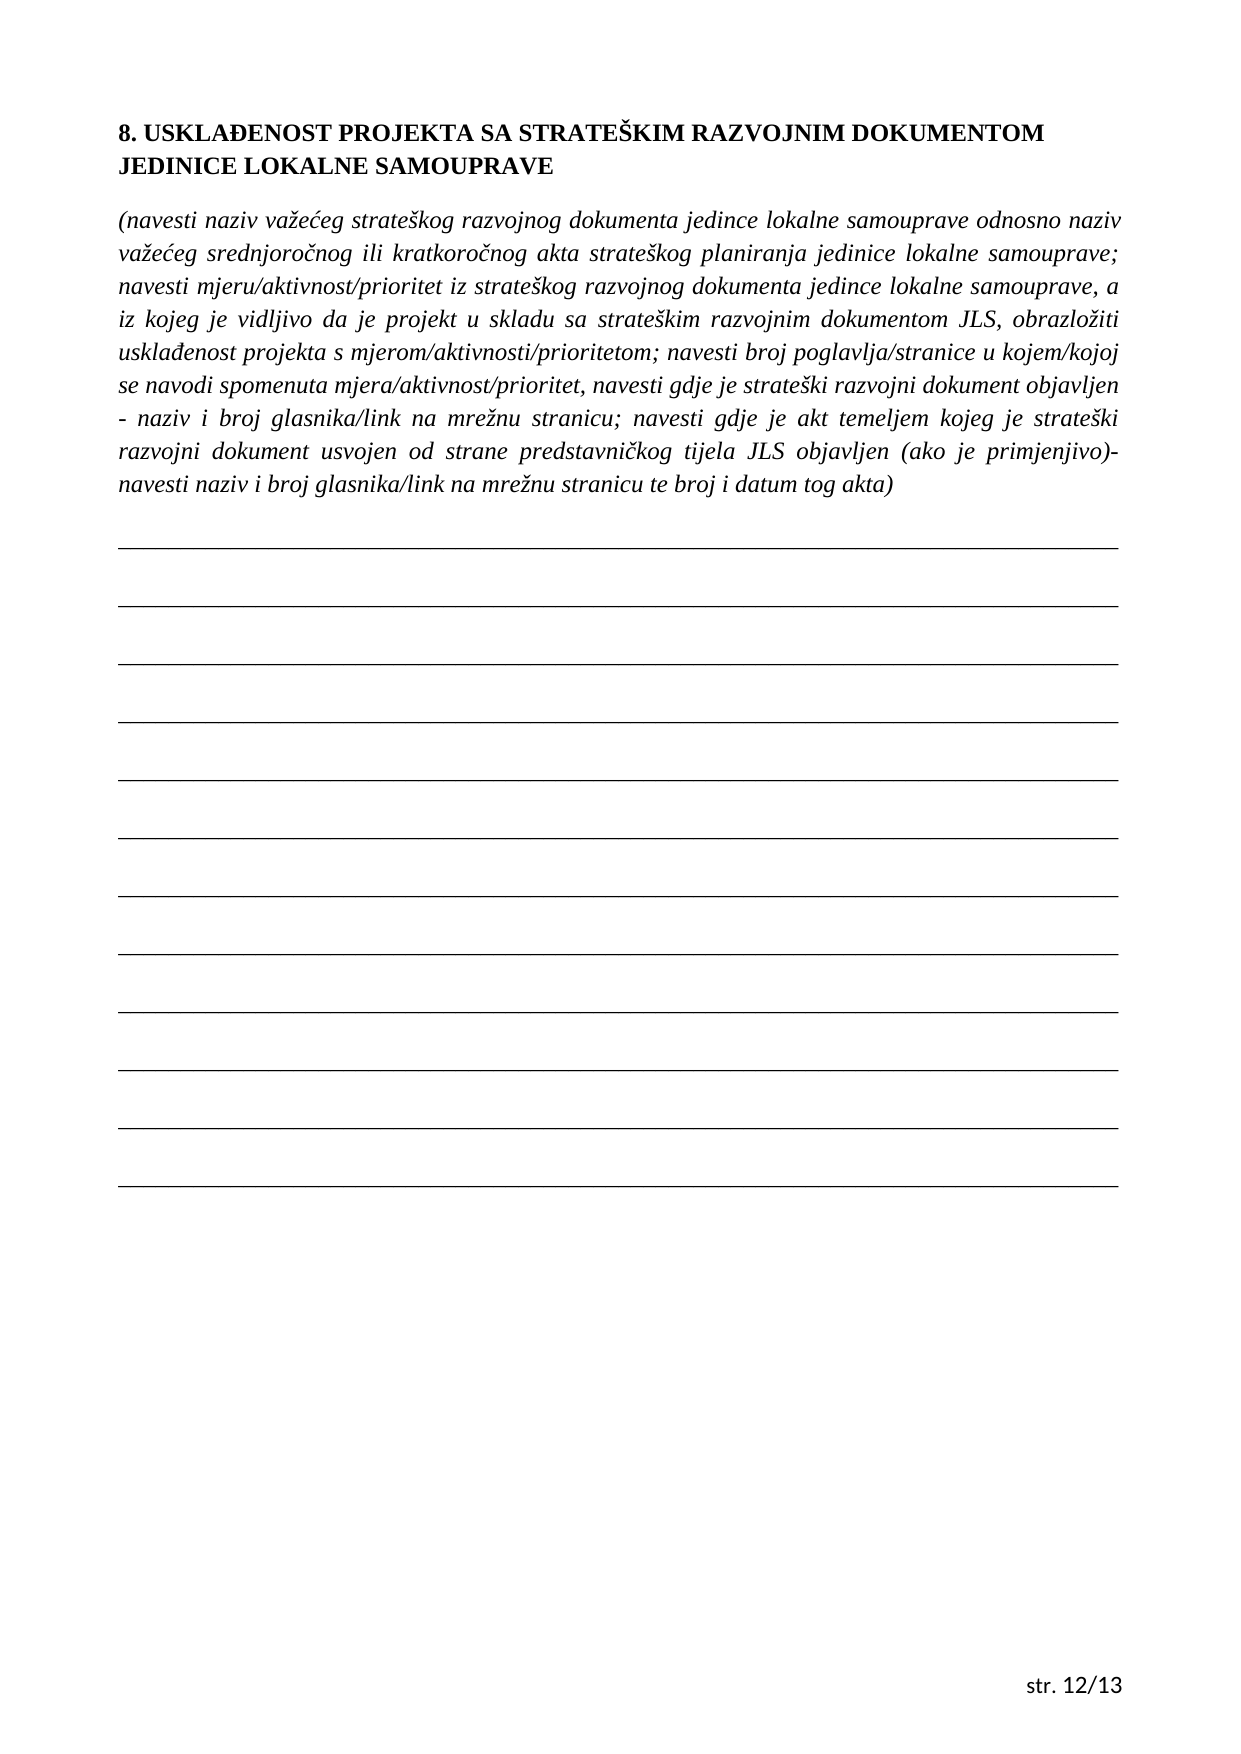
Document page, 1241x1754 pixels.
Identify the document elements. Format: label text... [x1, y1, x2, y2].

text ________________________________________________________________________________ [118, 755, 1122, 784]
text ________________________________________________________________________________ [118, 1103, 1122, 1132]
text ________________________________________________________________________________ [118, 871, 1122, 900]
text ________________________________________________________________________________ [118, 523, 1122, 552]
text ________________________________________________________________________________ [118, 697, 1122, 726]
text ________________________________________________________________________________ [118, 639, 1122, 668]
text ________________________________________________________________________________ [118, 929, 1122, 958]
text 8. USKLAĐENOST PROJEKTA SA STRATEŠKIM RAZVOJNIM DOKUMENTOM JEDINICE LOKALNE SAMOUPRAVE [118, 118, 1122, 180]
text ________________________________________________________________________________ [118, 1045, 1122, 1074]
text ________________________________________________________________________________ [118, 987, 1122, 1016]
text ________________________________________________________________________________ [118, 1161, 1122, 1190]
text ________________________________________________________________________________ [118, 813, 1122, 842]
text ________________________________________________________________________________ [118, 581, 1122, 610]
text (navesti naziv važećeg strateškog razvojnog dokumenta jedince lokalne samouprave odnosno naziv važećeg srednjoročnog ili kratkoročnog akta strateškog planiranja jedinice lokalne samouprave; navesti mjeru/aktivnost/prioritet iz strateškog razvojnog dokumenta jedince lokalne samouprave, a iz kojeg je vidljivo da je projekt u skladu sa strateškim razvojnim dokumentom JLS, obrazložiti usklađenost projekta s mjerom/aktivnosti/prioritetom; navesti broj poglavlja/stranice u kojem/kojoj se navodi spomenuta mjera/aktivnost/prioritet, navesti gdje je strateški razvojni dokument objavljen - naziv i broj glasnika/link na mrežnu stranicu; navesti gdje je akt temeljem kojeg je strateški razvojni dokument usvojen od strane predstavničkog tijela JLS objavljen (ako je primjenjivo)- navesti naziv i broj glasnika/link na mrežnu stranicu te broj i datum tog akta) [118, 205, 1122, 498]
